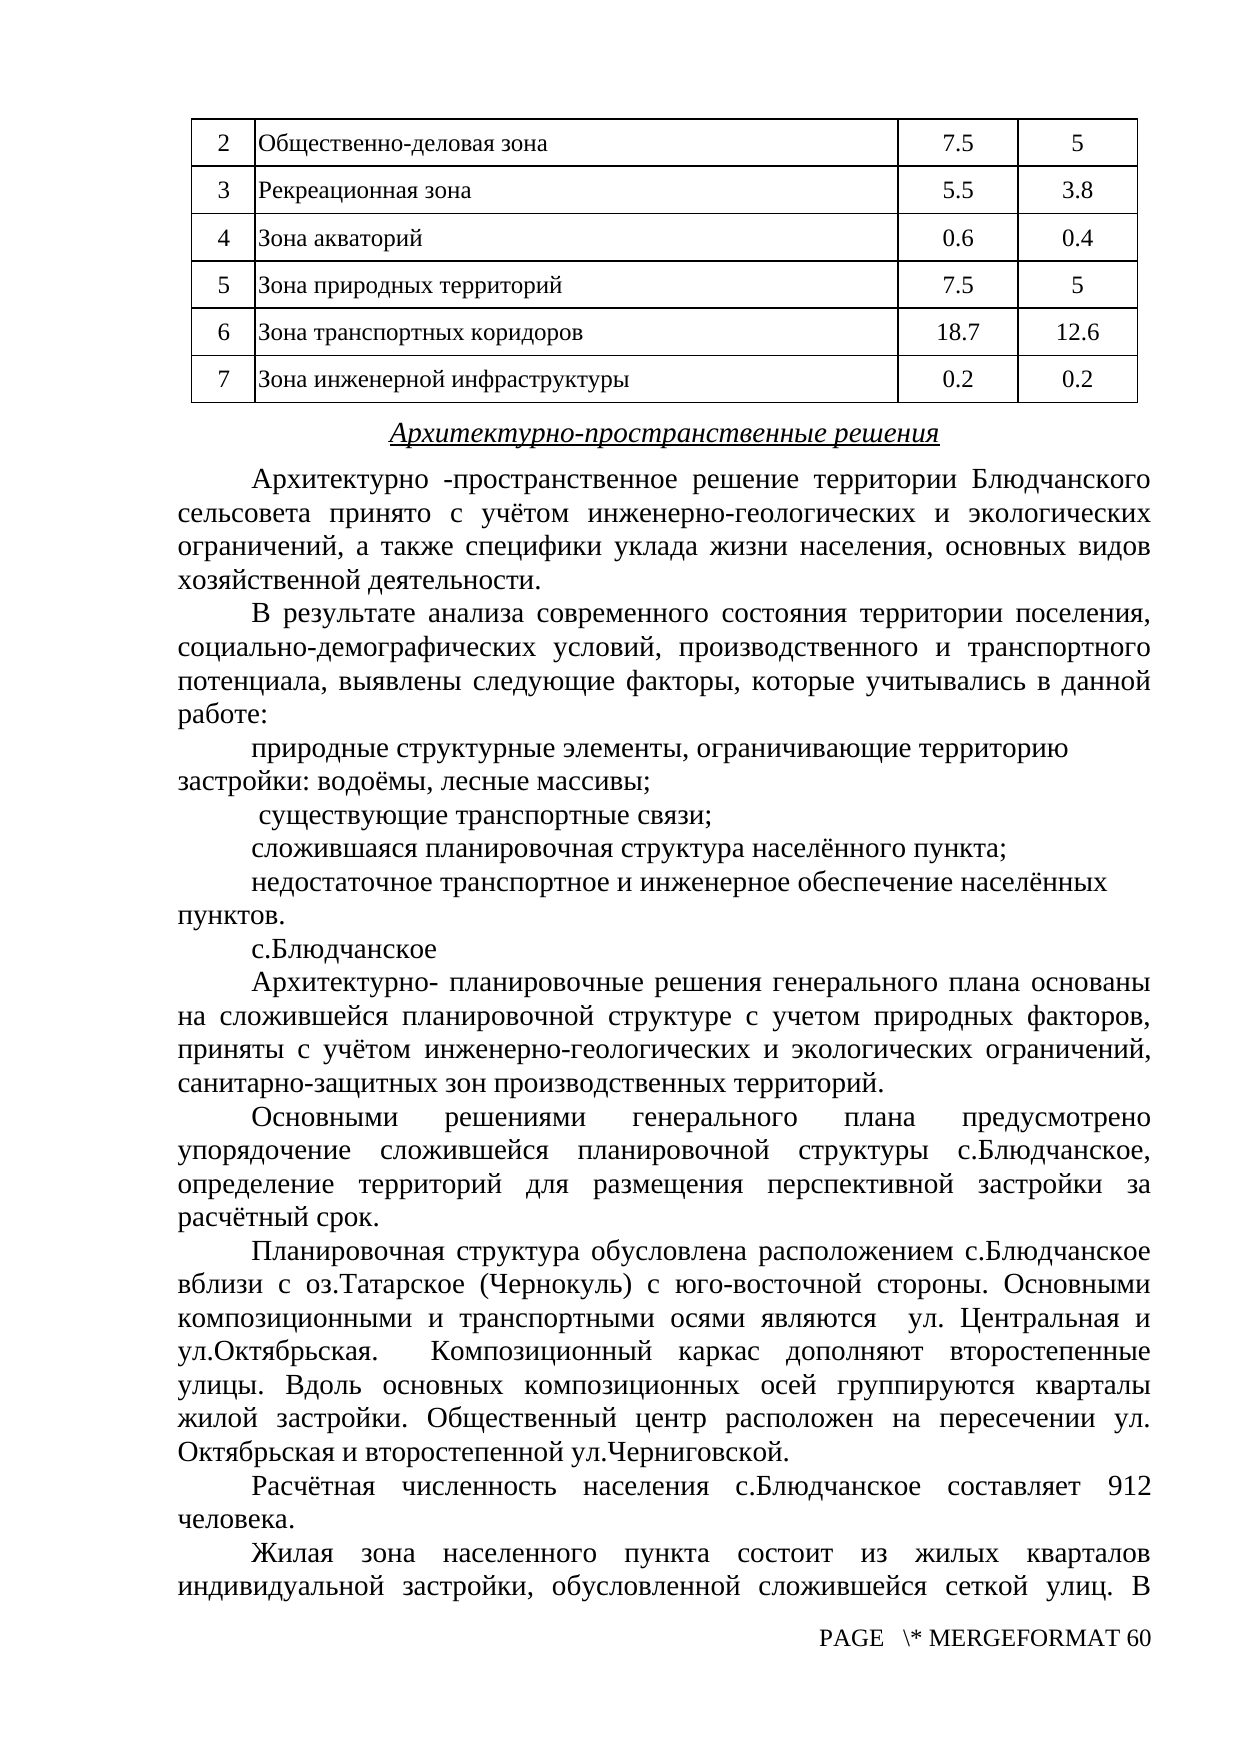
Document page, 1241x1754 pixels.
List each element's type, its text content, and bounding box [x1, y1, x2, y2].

table_cell 0.4 [1019, 214, 1137, 260]
table_cell Рекреационная зона [256, 167, 897, 213]
text природные структурные элементы, ограничивающие территорию застройки: водоёмы, лесные массивы; [177, 730, 1152, 797]
table_cell Зона природных территорий [256, 262, 897, 307]
table_cell Общественно-деловая зона [256, 120, 897, 165]
text Расчётная численность населения с.Блюдчанское составляет 912 человека. [177, 1468, 1152, 1535]
text существующие транспортные связи; [177, 797, 1152, 830]
table_cell 5 [192, 262, 254, 307]
table_cell 0.6 [899, 214, 1017, 260]
text Архитектурно- планировочные решения генерального плана основаны на сложившейся планировочной структуре с учетом природных факторов, приняты с учётом инженерно-геологических и экологических ограничений, санитарно-защитных зон производственных территорий. [177, 964, 1152, 1099]
table_cell 7 [192, 356, 254, 402]
text В результате анализа современного состояния территории поселения, социально-демографических условий, производственного и транспортного потенциала, выявлены следующие факторы, которые учитывались в данной работе: [177, 596, 1152, 730]
table_cell 12.6 [1019, 309, 1137, 354]
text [177, 1535, 1152, 1602]
text Планировочная структура обусловлена расположением с.Блюдчанское вблизи с оз.Татарское (Чернокуль) с юго-восточной стороны. Основными композиционными и транспортными осями являются ул. Центральная и ул.Октябрьская. Композиционный каркас дополняют второстепенные улицы. Вдоль основных композиционных осей группируются кварталы жилой застройки. Общественный центр расположен на пересечении ул. Октябрьская и второстепенной ул.Черниговской. [177, 1233, 1152, 1468]
table_cell 3.8 [1019, 167, 1137, 213]
text Архитектурно -пространственное решение территории Блюдчанского сельсовета принято с учётом инженерно-геологических и экологических ограничений, а также специфики уклада жизни населения, основных видов хозяйственной деятельности. [177, 461, 1152, 596]
table_cell 4 [192, 214, 254, 260]
table_cell 2 [192, 120, 254, 165]
table_cell 6 [192, 309, 254, 354]
table_cell 5 [1019, 120, 1137, 165]
table_cell 18.7 [899, 309, 1017, 354]
table_cell Зона акваторий [256, 214, 897, 260]
table_cell 5.5 [899, 167, 1017, 213]
text Архитектурно-пространственные решения [177, 415, 1152, 449]
table_cell 7.5 [899, 120, 1017, 165]
table_cell Зона инженерной инфраструктуры [256, 356, 897, 402]
table_cell 7.5 [899, 262, 1017, 307]
table_cell Зона транспортных коридоров [256, 309, 897, 354]
text недостаточное транспортное и инженерное обеспечение населённых пунктов. [177, 864, 1152, 931]
table_cell 0.2 [899, 356, 1017, 402]
text Основными решениями генерального плана предусмотрено упорядочение сложившейся планировочной структуры с.Блюдчанское, определение территорий для размещения перспективной застройки за расчётный срок. [177, 1099, 1152, 1233]
table_cell 3 [192, 167, 254, 213]
text с.Блюдчанское [177, 931, 1152, 964]
table_cell 5 [1019, 262, 1137, 307]
text сложившаяся планировочная структура населённого пункта; [177, 830, 1152, 864]
table_cell 0.2 [1019, 356, 1137, 402]
